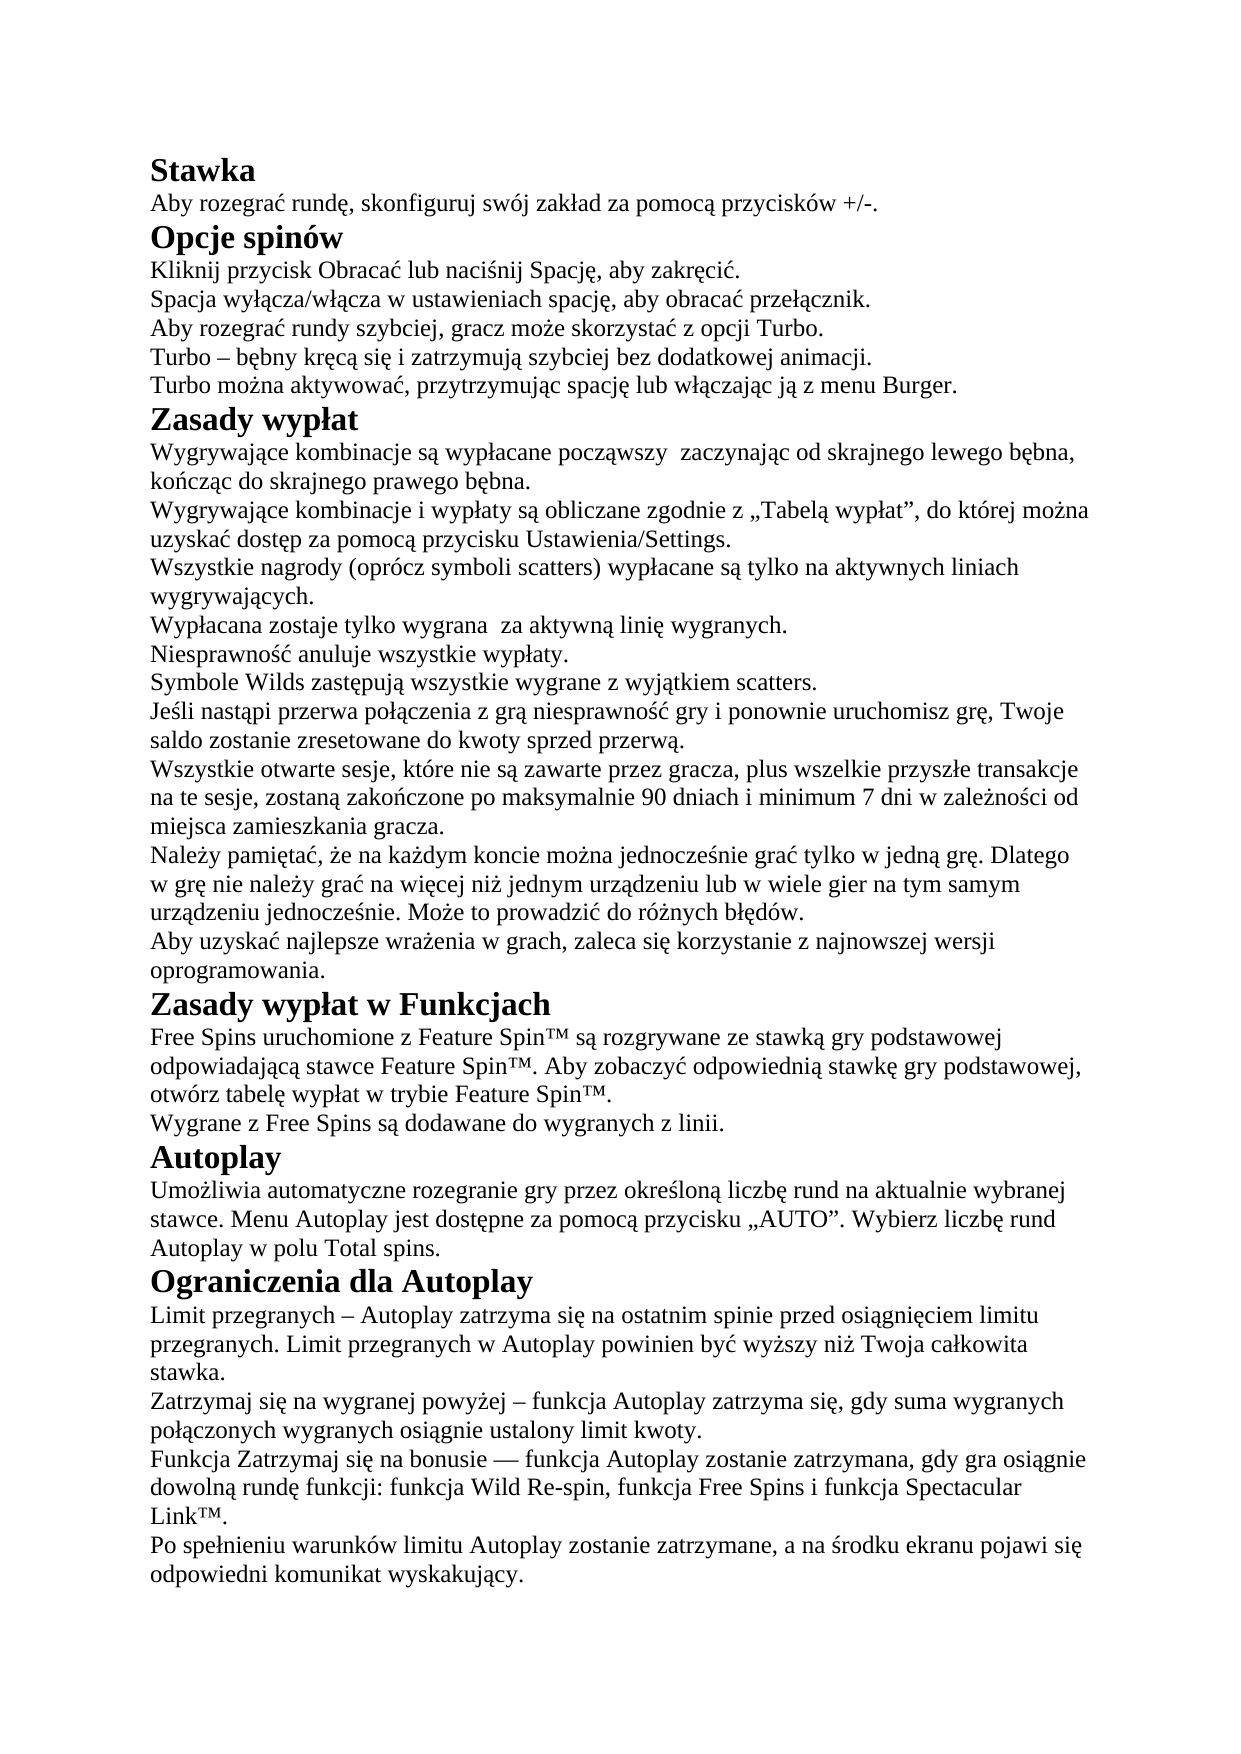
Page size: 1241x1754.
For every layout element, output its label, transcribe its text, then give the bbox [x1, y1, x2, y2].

text Wygrywające kombinacje i wypłaty są obliczane zgodnie z „Tabelą wypłat”, do której można uzyskać dostęp za pomocą przycisku Ustawienia/Settings. [150, 495, 1090, 552]
text Po spełnieniu warunków limitu Autoplay zostanie zatrzymane, a na środku ekranu pojawi się odpowiedni komunikat wyskakujący. [150, 1530, 1090, 1587]
text Zasady wypłat [150, 399, 1090, 437]
text Free Spins uruchomione z Feature Spin™ są rozgrywane ze stawką gry podstawowej odpowiadającą stawce Feature Spin™. Aby zobaczyć odpowiednią stawkę gry podstawowej, otwórz tabelę wypłat w trybie Feature Spin™. [150, 1022, 1090, 1108]
text Umożliwia automatyczne rozegranie gry przez określoną liczbę rund na aktualnie wybranej stawce. Menu Autoplay jest dostępne za pomocą przycisku „AUTO”. Wybierz liczbę rund Autoplay w polu Total spins. [150, 1175, 1090, 1262]
text Spacja wyłącza/włącza w ustawieniach spację, aby obracać przełącznik. [150, 284, 1090, 313]
text Autoplay [150, 1137, 1090, 1175]
text Zasady wypłat w Funkcjach [150, 984, 1090, 1022]
text Aby rozegrać rundy szybciej, gracz może skorzystać z opcji Turbo. [150, 313, 1090, 342]
text Zatrzymaj się na wygranej powyżej – funkcja Autoplay zatrzyma się, gdy suma wygranych połączonych wygranych osiągnie ustalony limit kwoty. [150, 1386, 1090, 1444]
text Turbo można aktywować, przytrzymując spację lub włączając ją z menu Burger. [150, 370, 1090, 399]
text Limit przegranych – Autoplay zatrzyma się na ostatnim spinie przed osiągnięciem limitu przegranych. Limit przegranych w Autoplay powinien być wyższy niż Twoja całkowita stawka. [150, 1300, 1090, 1386]
text Ograniczenia dla Autoplay [150, 1262, 1090, 1300]
text Wszystkie otwarte sesje, które nie są zawarte przez gracza, plus wszelkie przyszłe transakcje na te sesje, zostaną zakończone po maksymalnie 90 dniach i minimum 7 dni w zależności od miejsca zamieszkania gracza. [150, 754, 1090, 840]
text Wygrane z Free Spins są dodawane do wygranych z linii. [150, 1108, 1090, 1137]
text Wygrywające kombinacje są wypłacane począwszy zaczynając od skrajnego lewego bębna, kończąc do skrajnego prawego bębna. [150, 437, 1090, 495]
text Symbole Wilds zastępują wszystkie wygrane z wyjątkiem scatters. [150, 667, 1090, 696]
text Jeśli nastąpi przerwa połączenia z grą niesprawność gry i ponownie uruchomisz grę, Twoje saldo zostanie zresetowane do kwoty sprzed przerwą. [150, 696, 1090, 754]
text Aby rozegrać rundę, skonfiguruj swój zakład za pomocą przycisków +/-. [150, 188, 1090, 217]
text Funkcja Zatrzymaj się na bonusie — funkcja Autoplay zostanie zatrzymana, gdy gra osiągnie dowolną rundę funkcji: funkcja Wild Re-spin, funkcja Free Spins i funkcja Spectacular Link™. [150, 1444, 1090, 1530]
text Wszystkie nagrody (oprócz symboli scatters) wypłacane są tylko na aktywnych liniach wygrywających. [150, 552, 1090, 610]
text Niesprawność anuluje wszystkie wypłaty. [150, 639, 1090, 667]
text Wypłacana zostaje tylko wygrana za aktywną linię wygranych. [150, 610, 1090, 639]
text Opcje spinów [150, 217, 1090, 255]
text Turbo – bębny kręcą się i zatrzymują szybciej bez dodatkowej animacji. [150, 342, 1090, 370]
text Kliknij przycisk Obracać lub naciśnij Spację, aby zakręcić. [150, 255, 1090, 284]
text Stawka [150, 150, 1090, 188]
text Należy pamiętać, że na każdym koncie można jednocześnie grać tylko w jedną grę. Dlatego w grę nie należy grać na więcej niż jednym urządzeniu lub w wiele gier na tym samym urządzeniu jednocześnie. Może to prowadzić do różnych błędów. [150, 840, 1090, 926]
text Aby uzyskać najlepsze wrażenia w grach, zaleca się korzystanie z najnowszej wersji oprogramowania. [150, 926, 1090, 984]
